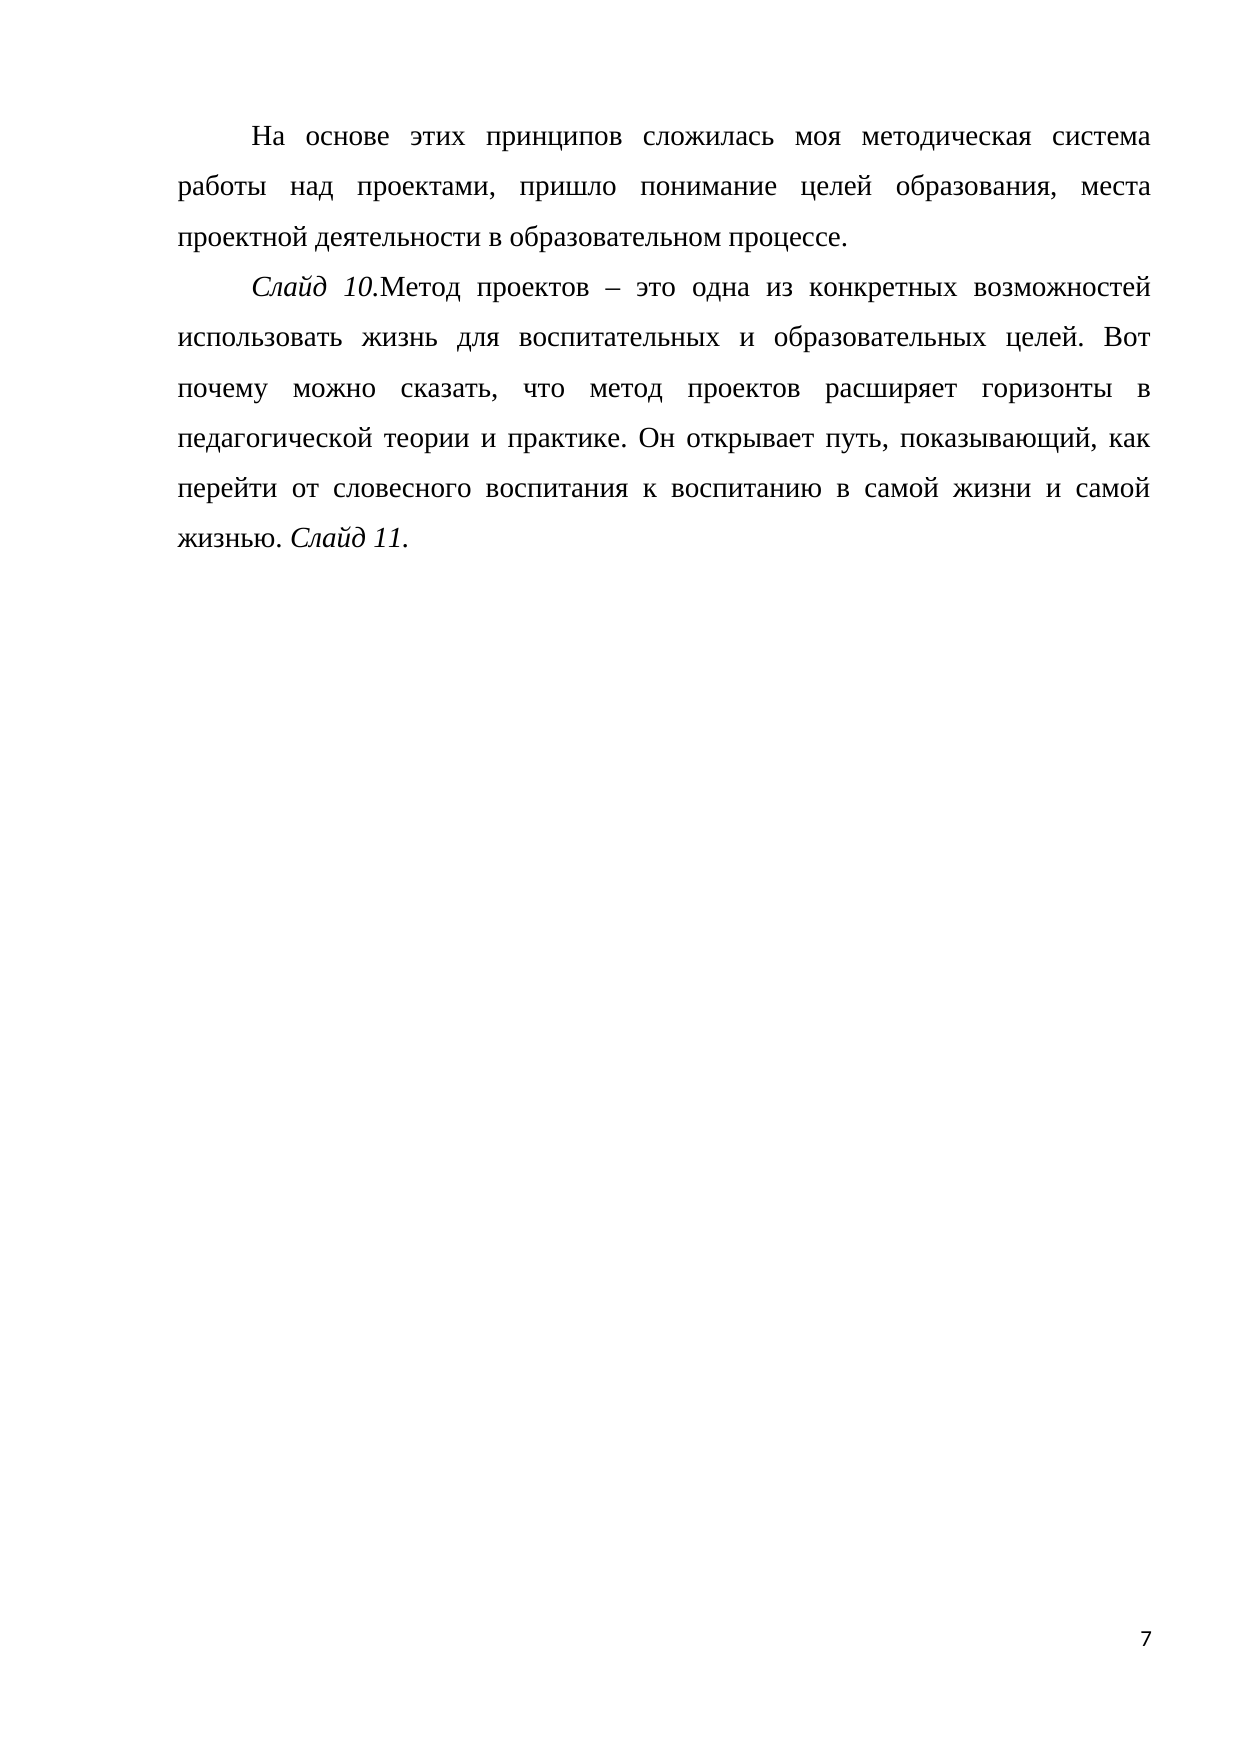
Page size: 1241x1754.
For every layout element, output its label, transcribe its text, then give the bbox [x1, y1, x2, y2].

text Слайд 10.Метод проектов – это одна из конкретных возможностей использовать жизнь для воспитательных и образовательных целей. Вот почему можно сказать, что метод проектов расширяет горизонты в педагогической теории и практике. Он открывает путь, показывающий, как перейти от словесного воспитания к воспитанию в самой жизни и самой жизнью. Слайд 11. [177, 269, 1152, 554]
text На основе этих принципов сложилась моя методическая система работы над проектами, пришло понимание целей образования, места проектной деятельности в образовательном процессе. [177, 118, 1152, 252]
